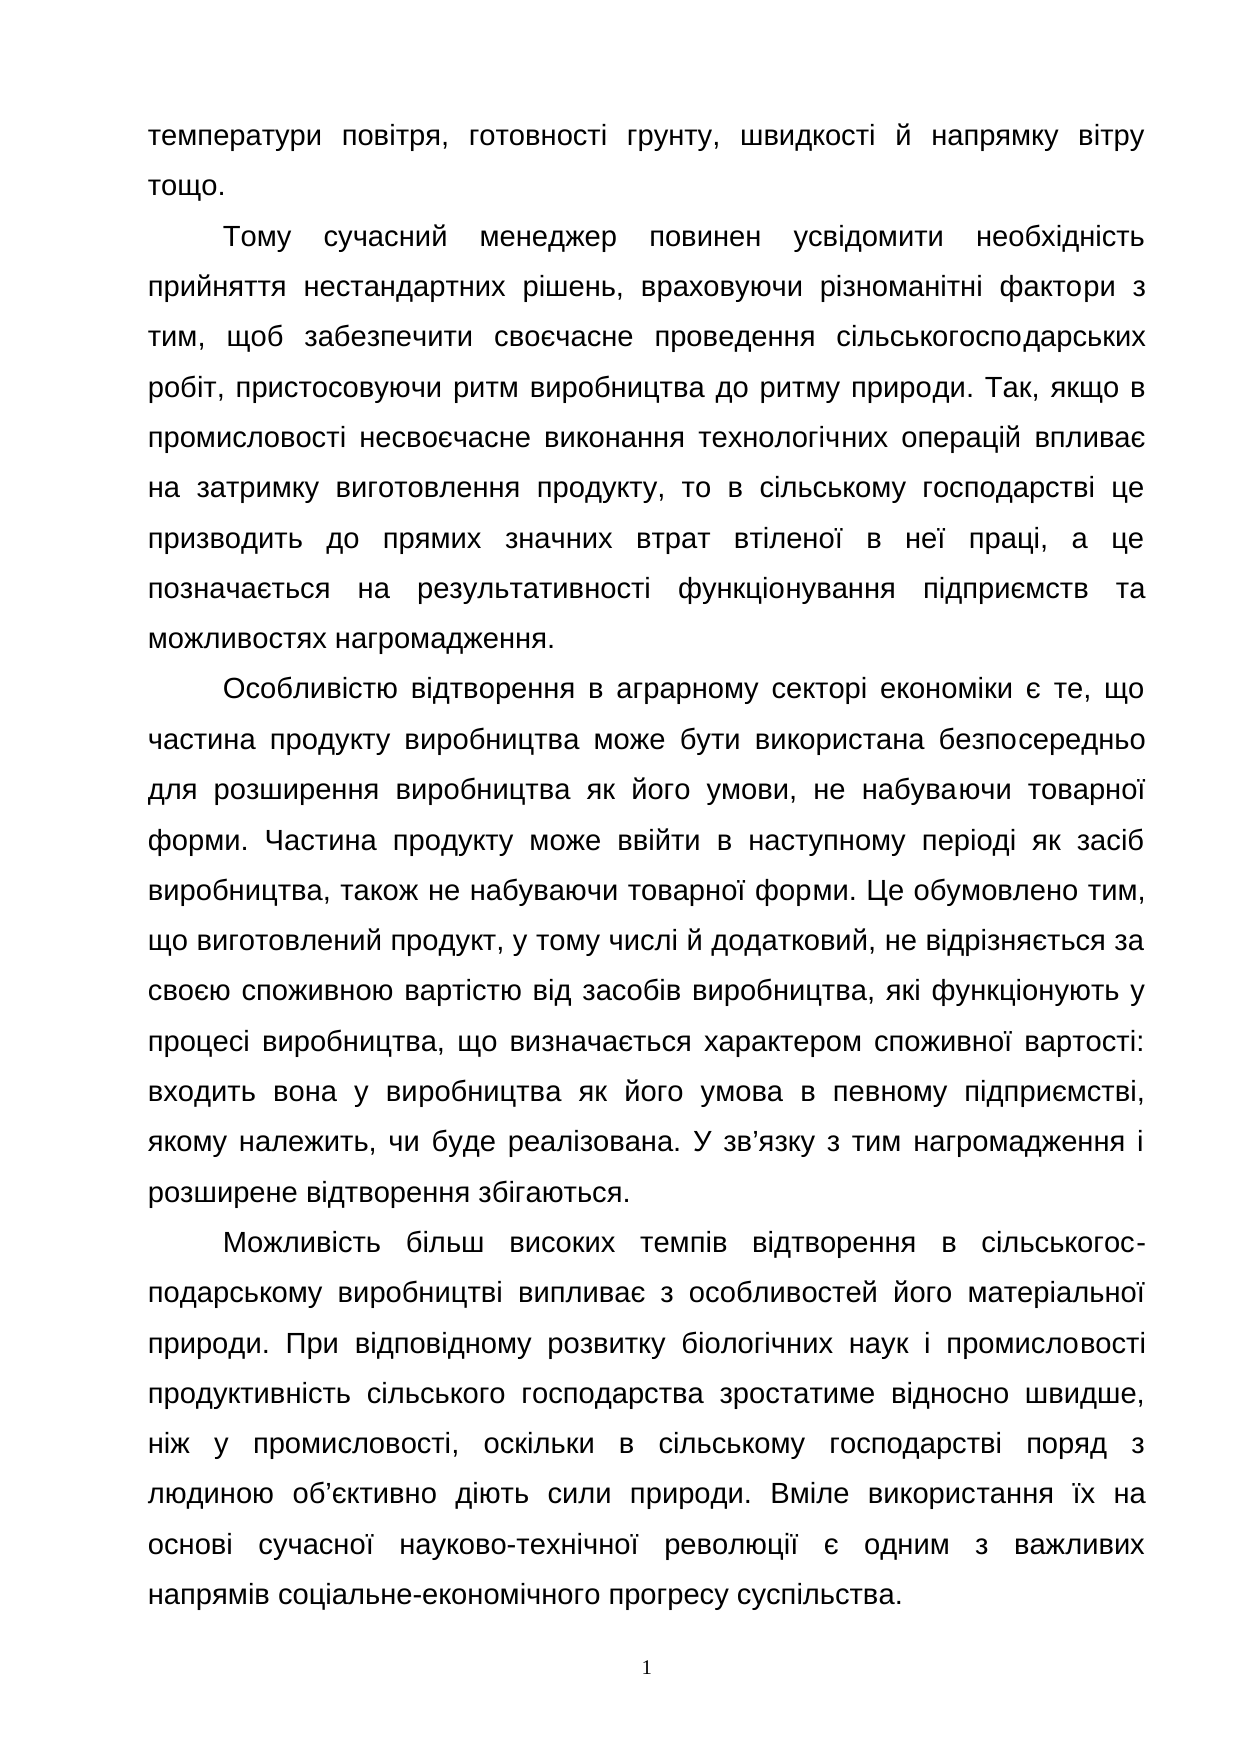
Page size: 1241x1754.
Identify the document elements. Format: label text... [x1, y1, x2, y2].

text Тому сучасний менеджер повинен усвідомити необхідність прийняття нестандартних рішень, враховуючи різноманітні фактори з тим, щоб забезпечити своєчасне проведення сільськогосподарських робіт, пристосовуючи ритм виробництва до ритму природи. Так, якщо в промисловості несвоєчасне виконання технологічних операцій впливає на затримку виготовлення продукту, то в сільському господарстві це призводить до прямих значних втрат втіленої в неї праці, а це позначається на результативності функціонування підприємств та можливостях нагромадження. [148, 219, 1146, 655]
text Можливість більш високих темпів відтворення в сільськогосподарському виробництві випливає з особливостей його матеріальної природи. При відповідному розвитку біологічних наук і промисловості продуктивність сільського господарства зростатиме відносно швидше, ніж у промисловості, оскільки в сільському господарстві поряд з людиною об’єктивно діють сили природи. Вміле використання їх на основі сучасної науково-технічної революції є одним з важливих напрямів соціальне-економічного прогресу суспільства. [148, 1225, 1146, 1611]
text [148, 118, 1146, 202]
text Особливістю відтворення в аграрному секторі економіки є те, що частина продукту виробництва може бути використана безпосередньо для розширення виробництва як його умови, не набуваючи товарної форми. Частина продукту може ввійти в наступному періоді як засіб виробництва, також не набуваючи товарної форми. Це обумовлено тим, що виготовлений продукт, у тому числі й додатковий, не відрізняється за своєю споживною вартістю від засобів виробництва, які функціонують у процесі виробництва, що визначається характером споживної вартості: входить вона у виробництва як його умова в певному підприємстві, якому належить, чи буде реалізована. У зв’язку з тим нагромадження і розширене відтворення збігаються. [148, 672, 1146, 1208]
